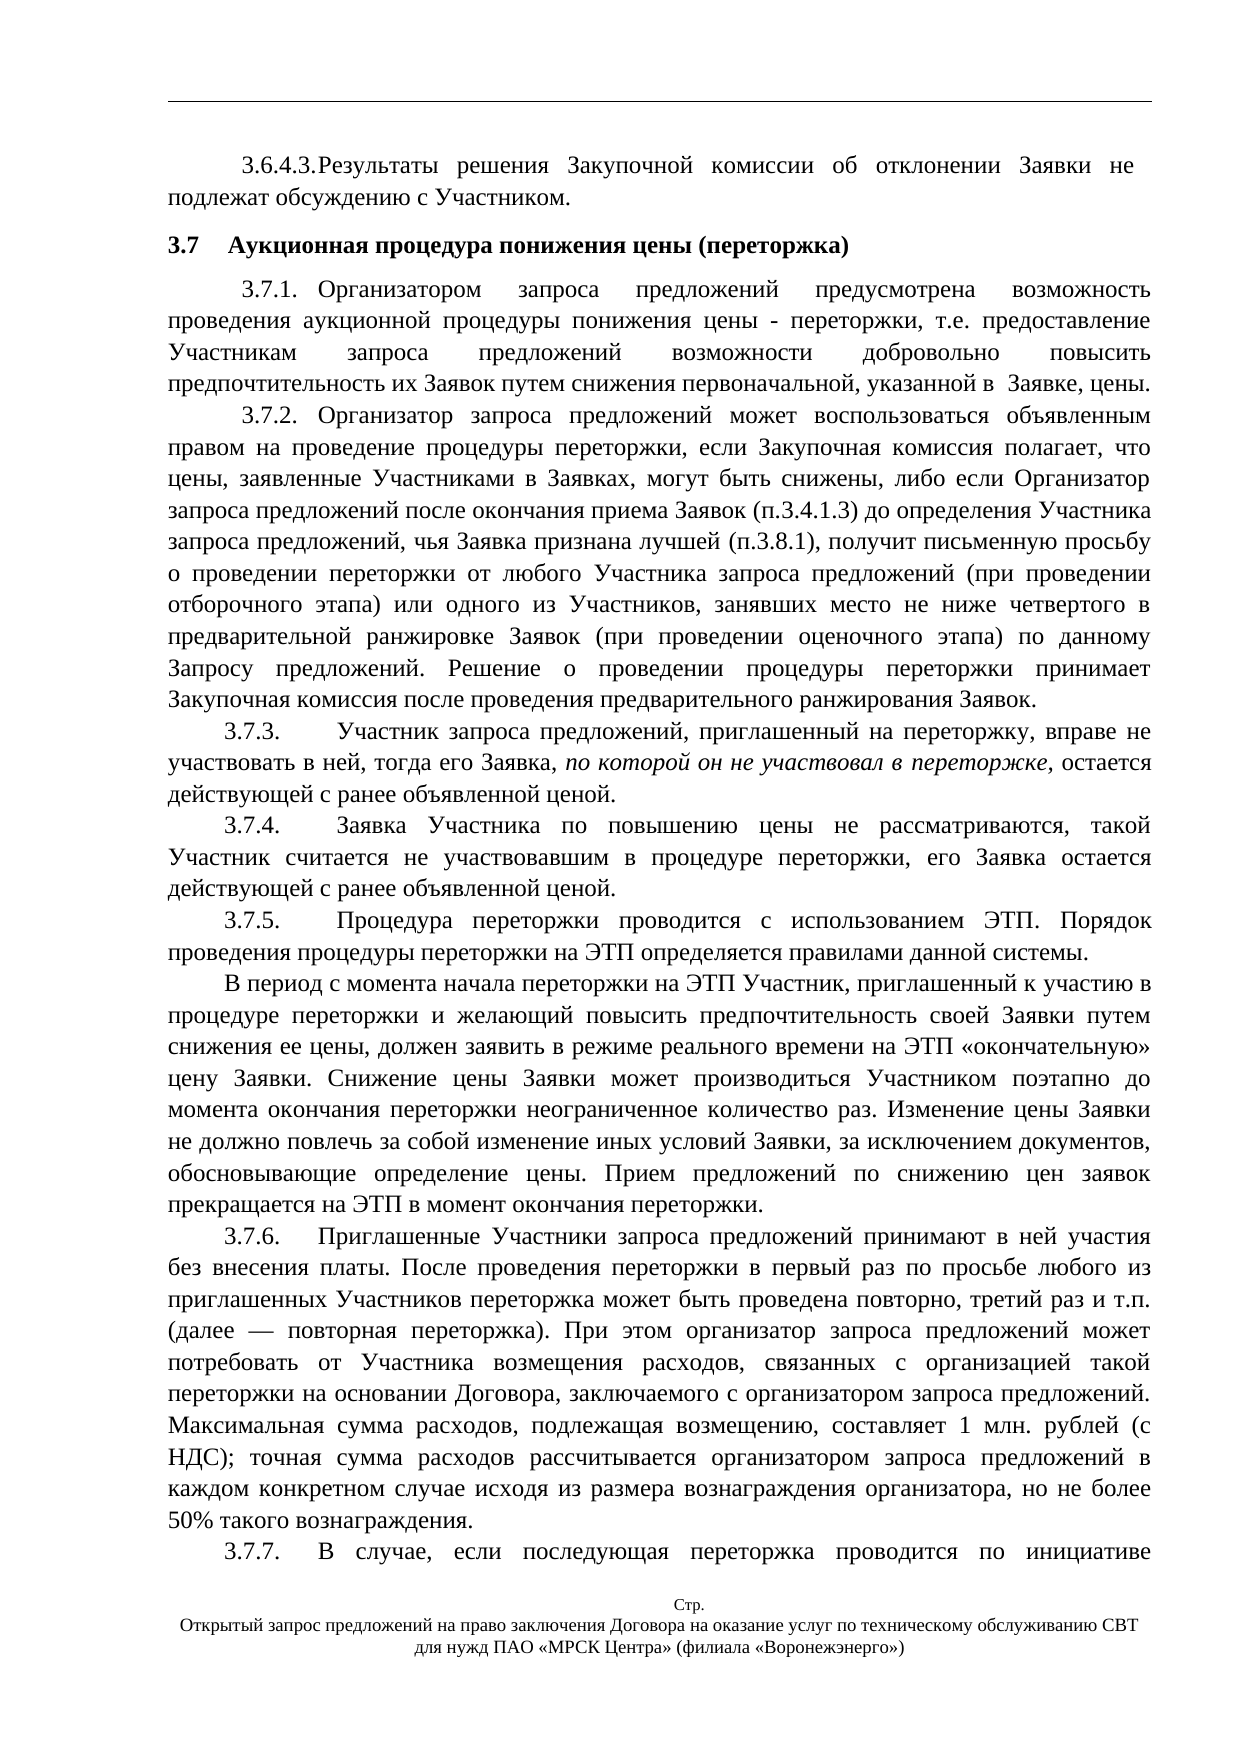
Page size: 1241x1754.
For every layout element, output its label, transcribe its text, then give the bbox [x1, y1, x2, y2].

list Заявка Участника по повышению цены не рассматриваются, такой Участник считается не участвовавшим в процедуре переторжки, его Заявка остается действующей с ранее объявленной ценой. [168, 810, 1152, 902]
list Результаты решения Закупочной комиссии об отклонении Заявки не подлежат обсуждению с Участником. [168, 150, 1135, 210]
list Приглашенные Участники запроса предложений принимают в ней участия без внесения платы. После проведения переторжки в первый раз по просьбе любого из приглашенных Участников переторжка может быть проведена повторно, третий раз и т.п. (далее — повторная переторжка). При этом организатор запроса предложений может потребовать от Участника возмещения расходов, связанных с организацией такой переторжки на основании Договора, заключаемого с организатором запроса предложений. Максимальная сумма расходов, подлежащая возмещению, составляет 1 млн. рублей (с НДС); точная сумма расходов рассчитывается организатором запроса предложений в каждом конкретном случае исходя из размера вознаграждения организатора, но не более 50% такого вознаграждения. [168, 1221, 1152, 1533]
list Процедура переторжки проводится с использованием ЭТП. Порядок проведения процедуры переторжки на ЭТП определяется правилами данной системы. [168, 905, 1152, 965]
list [168, 1536, 1152, 1565]
subtitle Аукционная процедура понижения цены (переторжка) [168, 230, 1152, 258]
list Участник запроса предложений, приглашенный на переторжку, вправе не участвовать в ней, тогда его Заявка, по которой он не участвовал в переторжке, остается действующей с ранее объявленной ценой. [168, 716, 1152, 808]
text В период с момента начала переторжки на ЭТП Участник, приглашенный к участию в процедуре переторжки и желающий повысить предпочтительность своей Заявки путем снижения ее цены, должен заявить в режиме реального времени на ЭТП «окончательную» цену Заявки. Снижение цены Заявки может производиться Участником поэтапно до момента окончания переторжки неограниченное количество раз. Изменение цены Заявки не должно повлечь за собой изменение иных условий Заявки, за исключением документов, обосновывающие определение цены. Прием предложений по снижению цен заявок прекращается на ЭТП в момент окончания переторжки. [168, 968, 1152, 1218]
list Организатор запроса предложений может воспользоваться объявленным правом на проведение процедуры переторжки, если Закупочная комиссия полагает, что цены, заявленные Участниками в Заявках, могут быть снижены, либо если Организатор запроса предложений после окончания приема Заявок (п.3.4.1.3) до определения Участника запроса предложений, чья Заявка признана лучшей (п.3.8.1), получит письменную просьбу о проведении переторжки от любого Участника запроса предложений (при проведении отборочного этапа) или одного из Участников, занявших место не ниже четвертого в предварительной ранжировке Заявок (при проведении оценочного этапа) по данному Запросу предложений. Решение о проведении процедуры переторжки принимает Закупочная комиссия после проведения предварительного ранжирования Заявок. [168, 400, 1152, 713]
list Организатором запроса предложений предусмотрена возможность проведения аукционной процедуры понижения цены - переторжки, т.е. предоставление Участникам запроса предложений возможности добровольно повысить предпочтительность их Заявок путем снижения первоначальной, указанной в Заявке, цены. [168, 274, 1152, 397]
